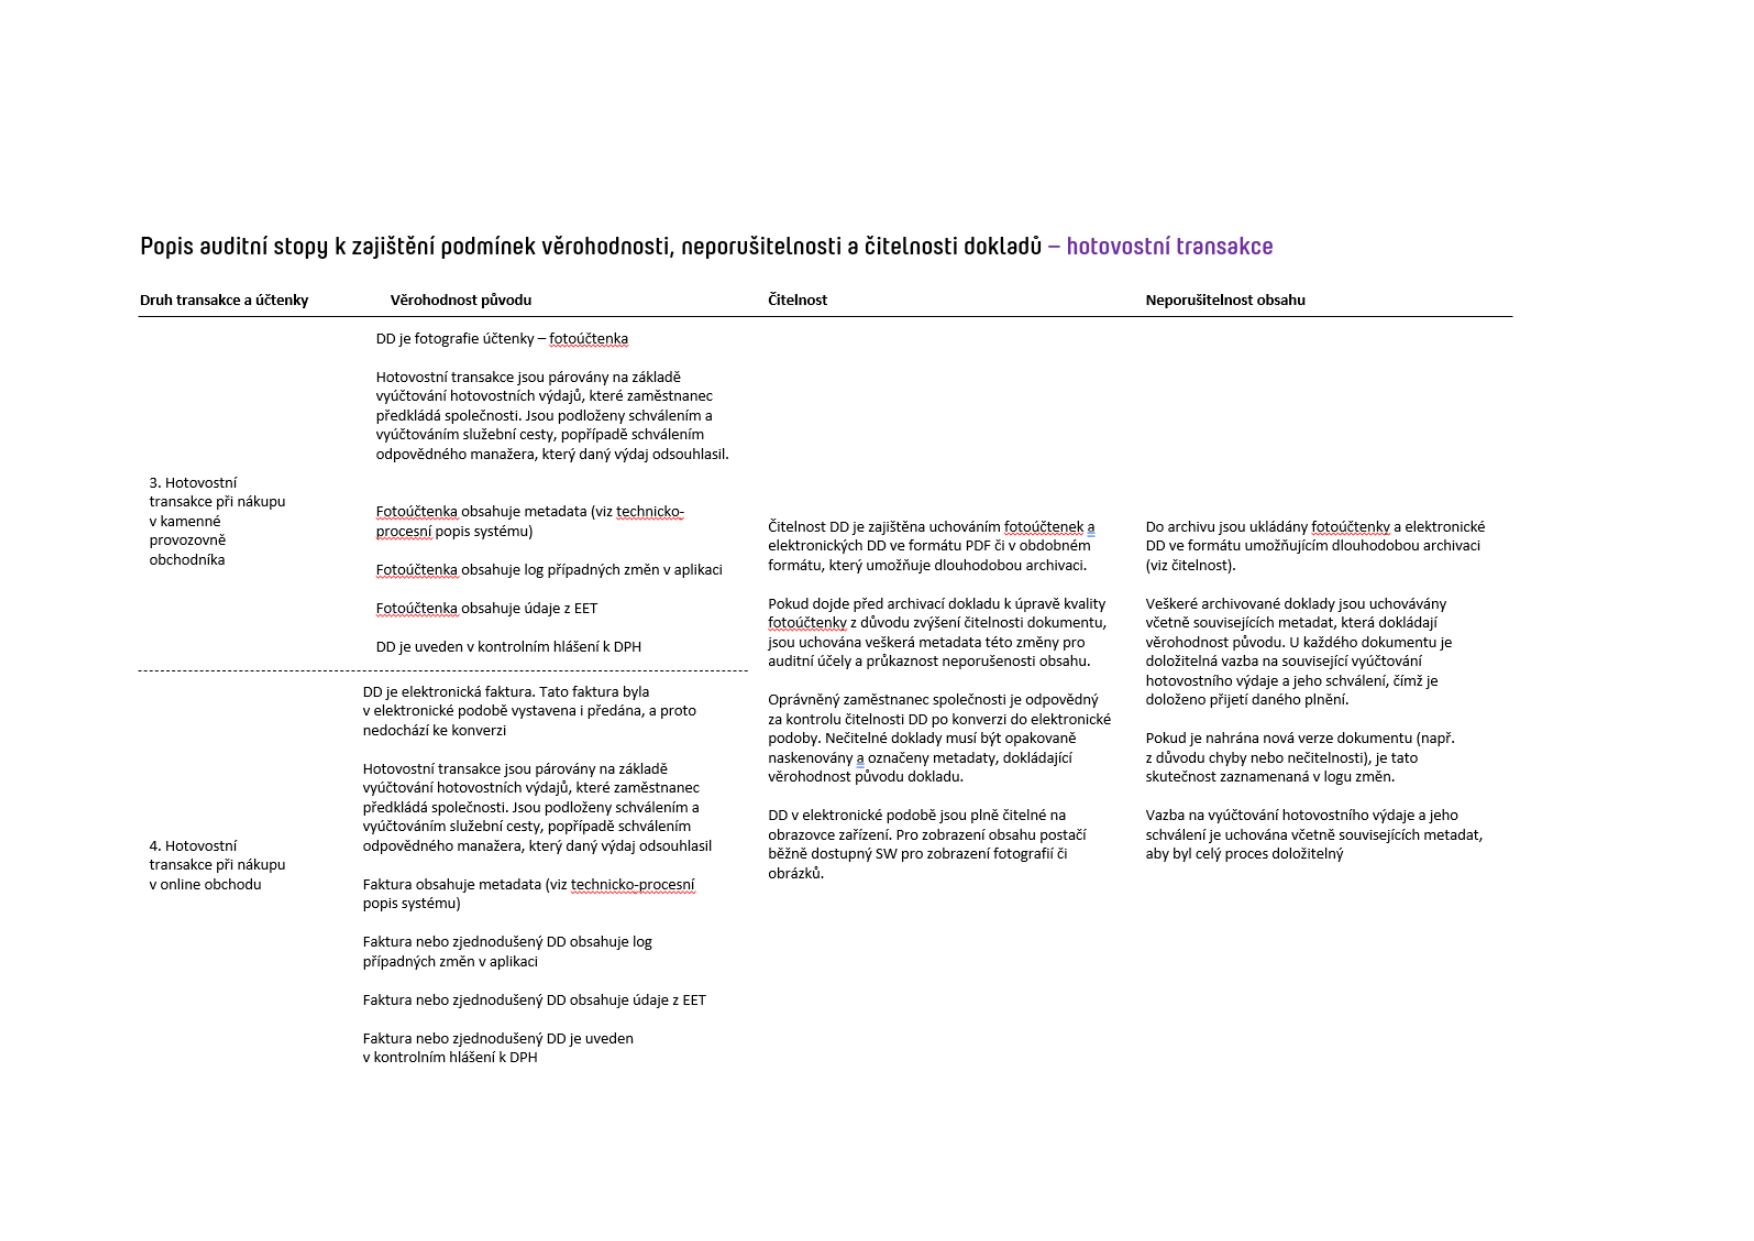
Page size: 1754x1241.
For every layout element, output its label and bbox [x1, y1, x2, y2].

picture [118, 206, 1652, 1071]
